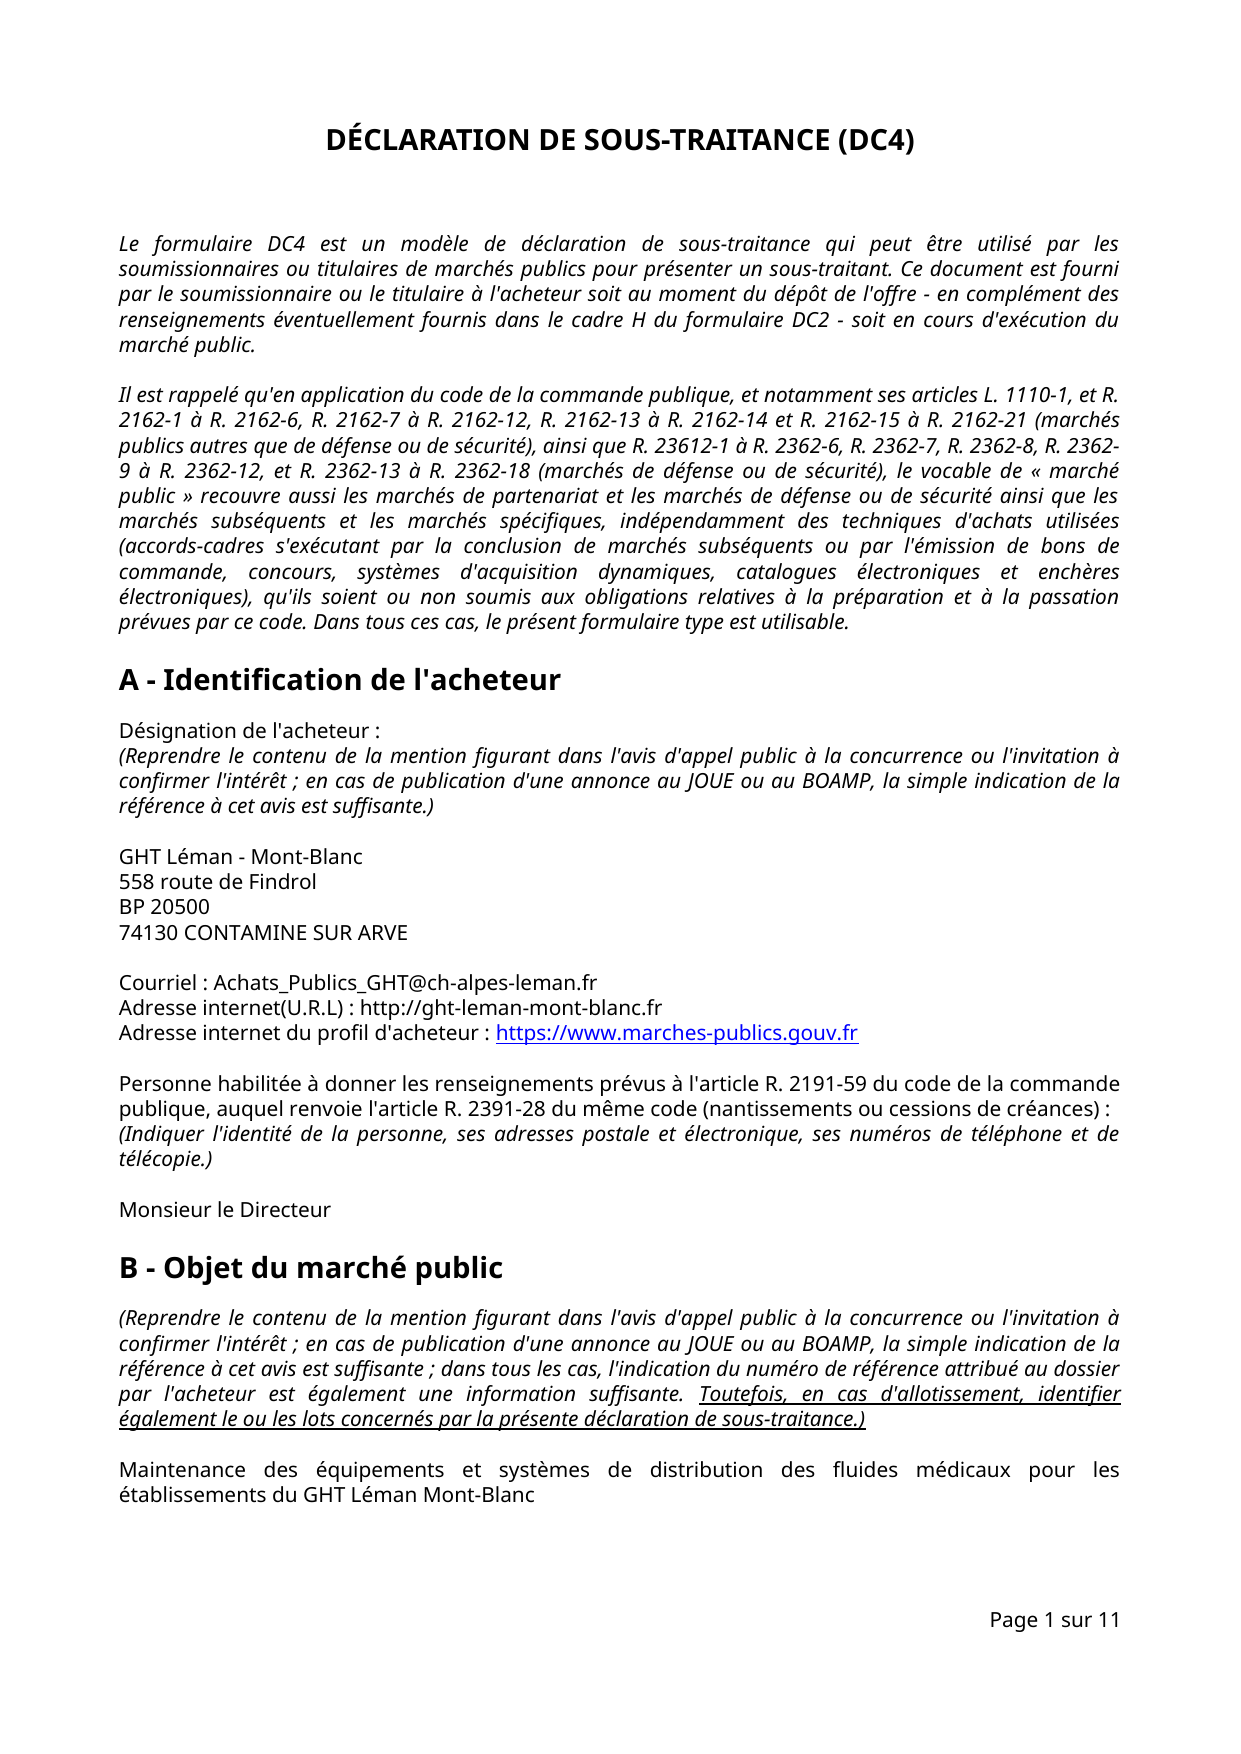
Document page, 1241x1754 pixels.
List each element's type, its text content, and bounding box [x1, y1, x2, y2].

text Maintenance des équipements et systèmes de distribution des fluides médicaux pour les établissements du GHT Léman Mont-Blanc [119, 1457, 1121, 1507]
text Désignation de l'acheteur : [119, 718, 1121, 743]
text Le formulaire DC4 est un modèle de déclaration de sous-traitance qui peut être utilisé par les soumissionnaires ou titulaires de marchés publics pour présenter un sous-traitant. Ce document est fourni par le soumissionnaire ou le titulaire à l'acheteur soit au moment du dépôt de l'offre - en complément des renseignements éventuellement fournis dans le cadre H du formulaire DC2 - soit en cours d'exécution du marché public. [119, 231, 1121, 357]
text Courriel : Achats_Publics_GHT@ch-alpes-leman.fr [119, 970, 1121, 995]
text (Reprendre le contenu de la mention figurant dans l'avis d'appel public à la concurrence ou l'invitation à confirmer l'intérêt ; en cas de publication d'une annonce au JOUE ou au BOAMP, la simple indication de la référence à cet avis est suffisante ; dans tous les cas, l'indication du numéro de référence attribué au dossier par l'acheteur est également une information suffisante. Toutefois, en cas d'allotissement, identifier également le ou les lots concernés par la présente déclaration de sous-traitance.) [119, 1306, 1121, 1432]
text BP 20500 [119, 894, 1121, 920]
text A - Identification de l'acheteur [119, 660, 1121, 699]
text Adresse internet(U.R.L) : http://ght-leman-mont-blanc.fr [119, 995, 1121, 1021]
text 74130 CONTAMINE SUR ARVE [119, 920, 1121, 945]
text (Reprendre le contenu de la mention figurant dans l'avis d'appel public à la concurrence ou l'invitation à confirmer l'intérêt ; en cas de publication d'une annonce au JOUE ou au BOAMP, la simple indication de la référence à cet avis est suffisante.) [119, 743, 1121, 819]
text (Indiquer l'identité de la personne, ses adresses postale et électronique, ses numéros de téléphone et de télécopie.) [119, 1121, 1121, 1172]
subtitle DÉCLARATION DE SOUS-TRAITANCE (DC4) [119, 119, 1121, 158]
text Personne habilitée à donner les renseignements prévus à l'article R. 2191-59 du code de la commande publique, auquel renvoie l'article R. 2391-28 du même code (nantissements ou cessions de créances) : [119, 1071, 1121, 1121]
text Adresse internet du profil d'acheteur : https://www.marches-publics.gouv.fr [119, 1021, 1121, 1046]
text 558 route de Findrol [119, 869, 1121, 894]
text Monsieur le Directeur [119, 1197, 1121, 1222]
text GHT Léman - Mont-Blanc [119, 844, 1121, 869]
text Il est rappelé qu'en application du code de la commande publique, et notamment ses articles L. 1110-1, et R. 2162-1 à R. 2162-6, R. 2162-7 à R. 2162-12, R. 2162-13 à R. 2162-14 et R. 2162-15 à R. 2162-21 (marchés publics autres que de défense ou de sécurité), ainsi que R. 23612-1 à R. 2362-6, R. 2362-7, R. 2362-8, R. 2362-9 à R. 2362-12, et R. 2362-13 à R. 2362-18 (marchés de défense ou de sécurité), le vocable de « marché public » recouvre aussi les marchés de partenariat et les marchés de défense ou de sécurité ainsi que les marchés subséquents et les marchés spécifiques, indépendamment des techniques d'achats utilisées (accords-cadres s'exécutant par la conclusion de marchés subséquents ou par l'émission de bons de commande, concours, systèmes d'acquisition dynamiques, catalogues électroniques et enchères électroniques), qu'ils soient ou non soumis aux obligations relatives à la préparation et à la passation prévues par ce code. Dans tous ces cas, le présent formulaire type est utilisable. [119, 383, 1121, 635]
text B - Objet du marché public [119, 1247, 1121, 1287]
